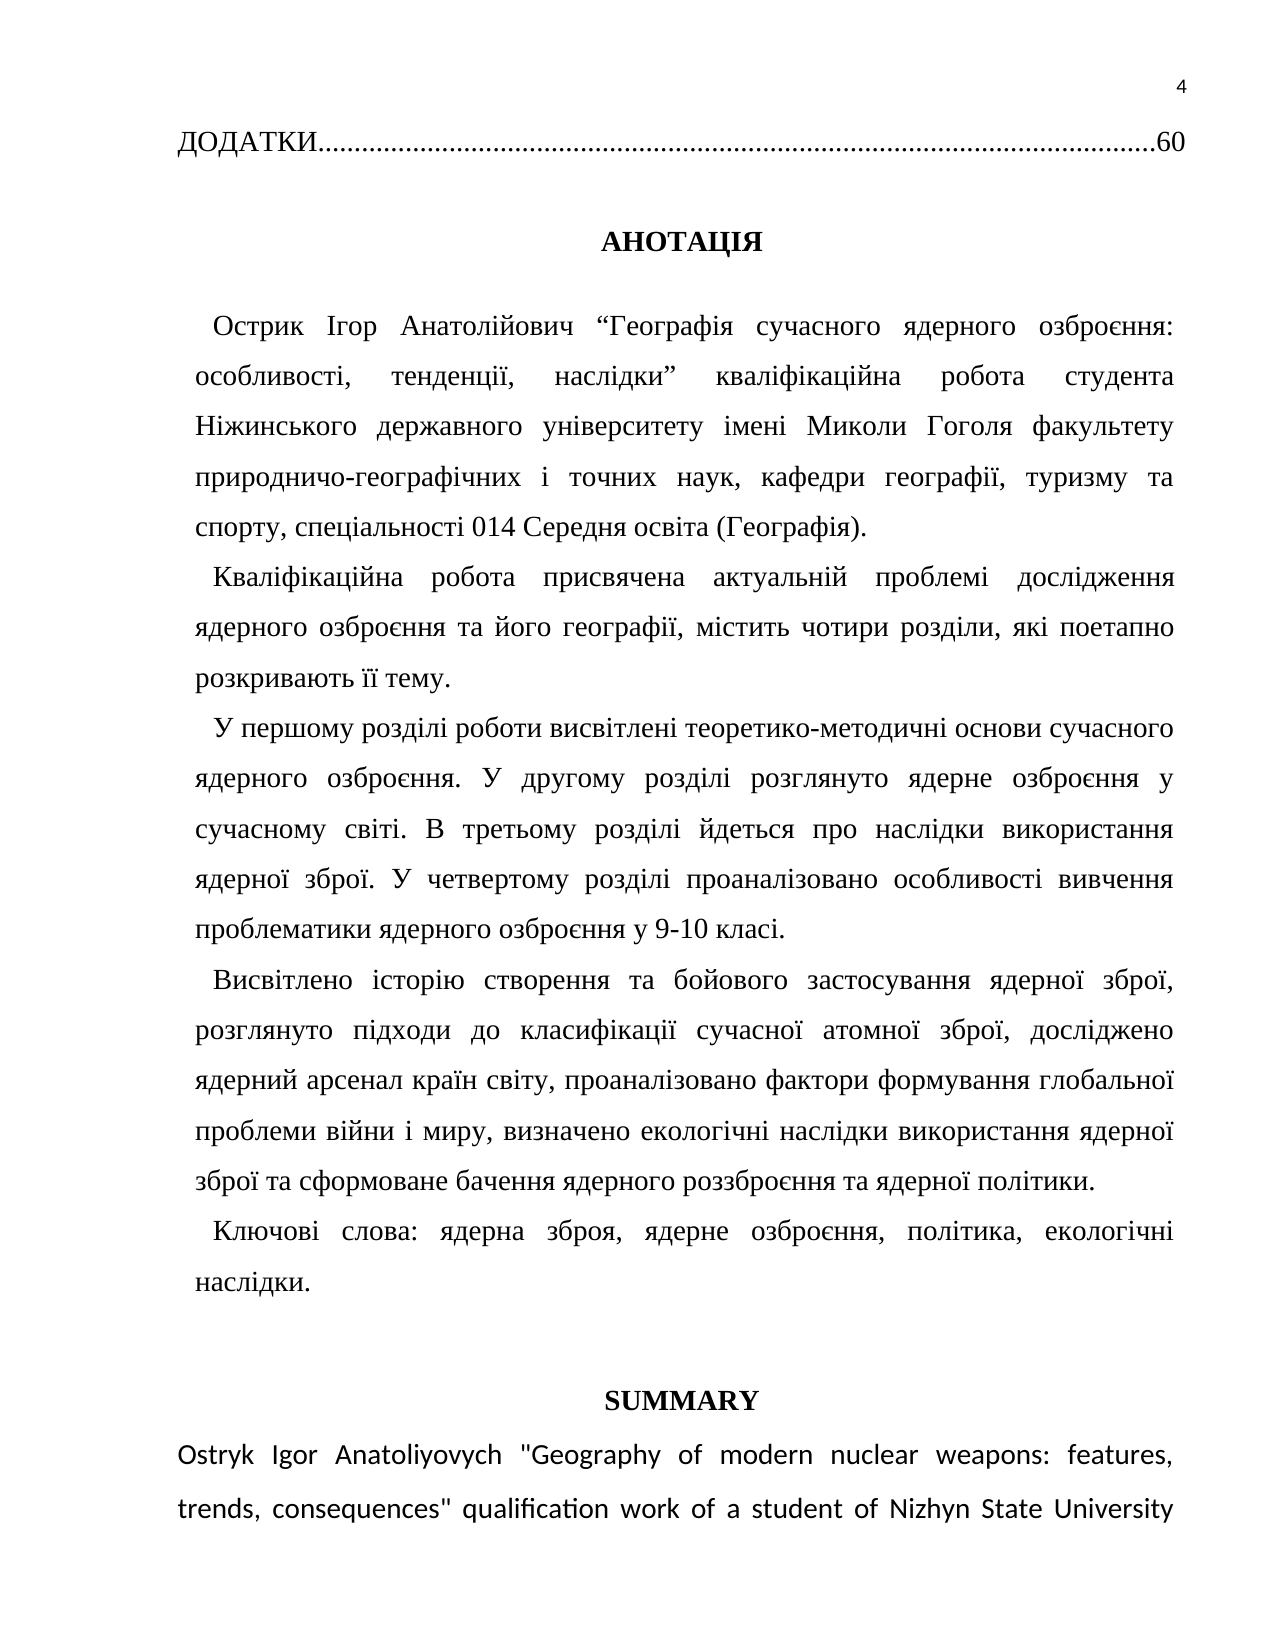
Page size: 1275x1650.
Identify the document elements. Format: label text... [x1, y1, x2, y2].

text У першому розділі роботи висвітлені теоретико-методичні основи сучасного ядерного озброєння. У другому розділі розглянуто ядерне озброєння у сучасному світі. В третьому розділі йдеться про наслідки використання ядерної зброї. У четвертому розділі проаналізовано особливості вивчення проблематики ядерного озброєння у 9-10 класі. [195, 710, 1175, 945]
text ДОДАТКИ 60 [177, 124, 1186, 158]
text Висвітлено історію створення та бойового застосування ядерної зброї, розглянуто підходи до класифікації сучасної атомної зброї, досліджено ядерний арсенал країн світу, проаналізовано фактори формування глобальної проблеми війни і миру, визначено екологічні наслідки використання ядерної зброї та сформоване бачення ядерного роззброєння та ядерної політики. [195, 962, 1175, 1197]
text Кваліфікаційна робота присвячена актуальній проблемі дослідження ядерного озброєння та його географії, містить чотири розділи, які поетапно розкривають її тему. [195, 559, 1175, 693]
text Острик Ігор Анатолійович “Географія сучасного ядерного озброєння: особливості, тенденції, наслідки” кваліфікаційна робота студента Ніжинського державного університету імені Миколи Гоголя факультету природничо-географічних і точних наук, кафедри географії, туризму та спорту, спеціальності 014 Середня освіта (Географія). [195, 308, 1175, 542]
text Ключові слова: ядерна зброя, ядерне озброєння, політика, екологічні наслідки. [195, 1213, 1175, 1297]
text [177, 1436, 1175, 1525]
text SUMMARY [177, 1383, 1186, 1417]
subtitle АНОТАЦІЯ [177, 224, 1186, 257]
